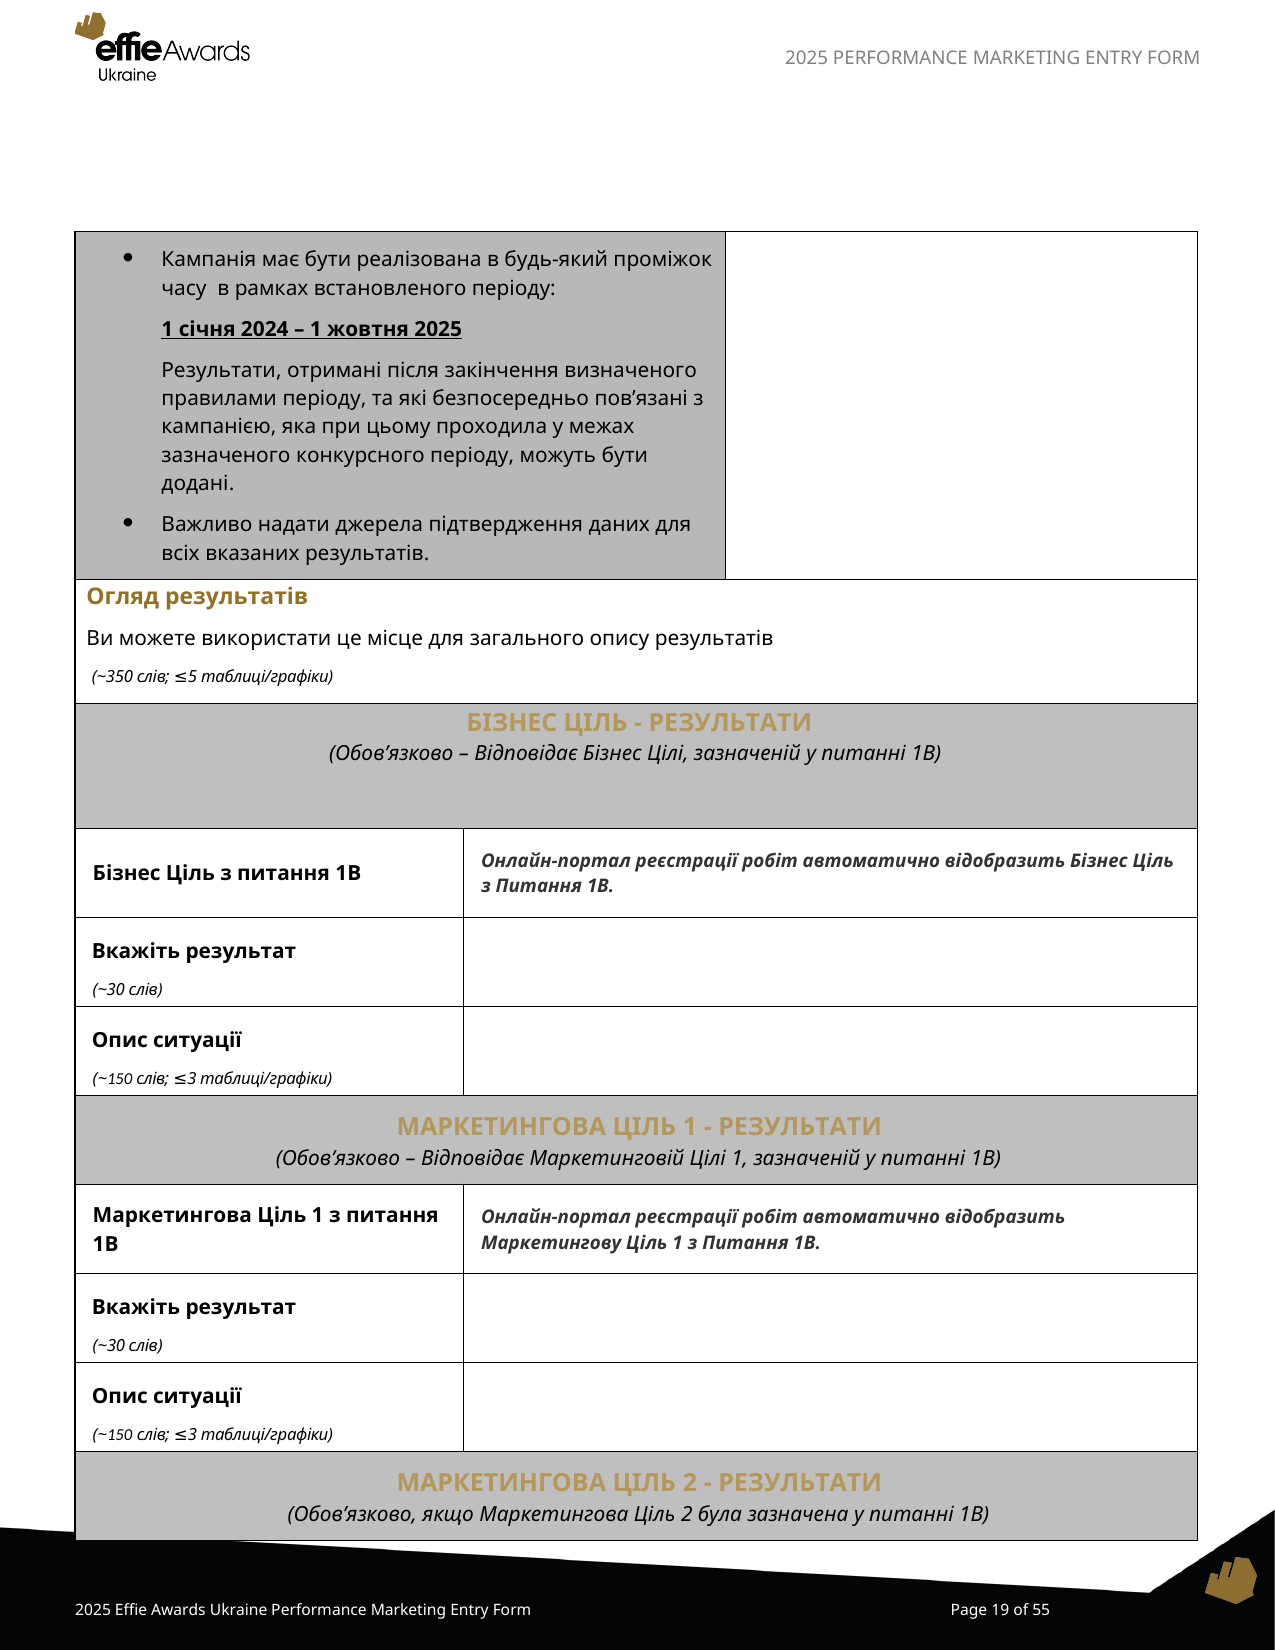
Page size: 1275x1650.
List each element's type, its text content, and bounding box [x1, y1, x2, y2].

table_cell Онлайн-портал реєстрації робіт автоматично відобразить Маркетингову Ціль 1 з Питання 1B. [464, 1185, 1197, 1273]
table_cell БІЗНЕС ЦІЛЬ - РЕЗУЛЬТАТИ (Обов’язково – Відповідає Бізнес Цілі, зазначеній у питанні 1B) [76, 704, 1197, 828]
table_cell Вкажіть результат (~30 слів) [76, 1274, 463, 1362]
picture [0, 1509, 1275, 1650]
table_cell [464, 1363, 1197, 1451]
table_cell МАРКЕТИНГОВА ЦІЛЬ 1 - РЕЗУЛЬТАТИ (Обов’язково – Відповідає Маркетинговій Цілі 1, зазначеній у питанні 1B) [76, 1096, 1197, 1184]
table_cell [464, 1007, 1197, 1095]
table_cell Опис ситуації (~150 слів; ≤3 таблиці/графіки) [76, 1007, 463, 1095]
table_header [726, 232, 1197, 579]
table_cell Вкажіть результат (~30 слів) [76, 918, 463, 1006]
table_cell Огляд результатів Ви можете використати це місце для загального опису результатів (~350 слів; ≤5 таблиці/графіки) [76, 580, 1197, 703]
table_cell [464, 918, 1197, 1006]
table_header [76, 232, 725, 579]
table_cell МАРКЕТИНГОВА ЦІЛЬ 2 - РЕЗУЛЬТАТИ (Обов’язково, якщо Маркетингова Ціль 2 була зазначена у питанні 1B) [76, 1452, 1197, 1540]
table_cell [464, 1274, 1197, 1362]
table_cell Бізнес Ціль з питання 1B [76, 829, 463, 917]
table_cell Маркетингова Ціль 1 з питання 1B [76, 1185, 463, 1273]
picture [75, 12, 250, 81]
table_cell Опис ситуації (~150 слів; ≤3 таблиці/графіки) [76, 1363, 463, 1451]
table_cell Онлайн-портал реєстрації робіт автоматично відобразить Бізнес Ціль з Питання 1B. [464, 829, 1197, 917]
